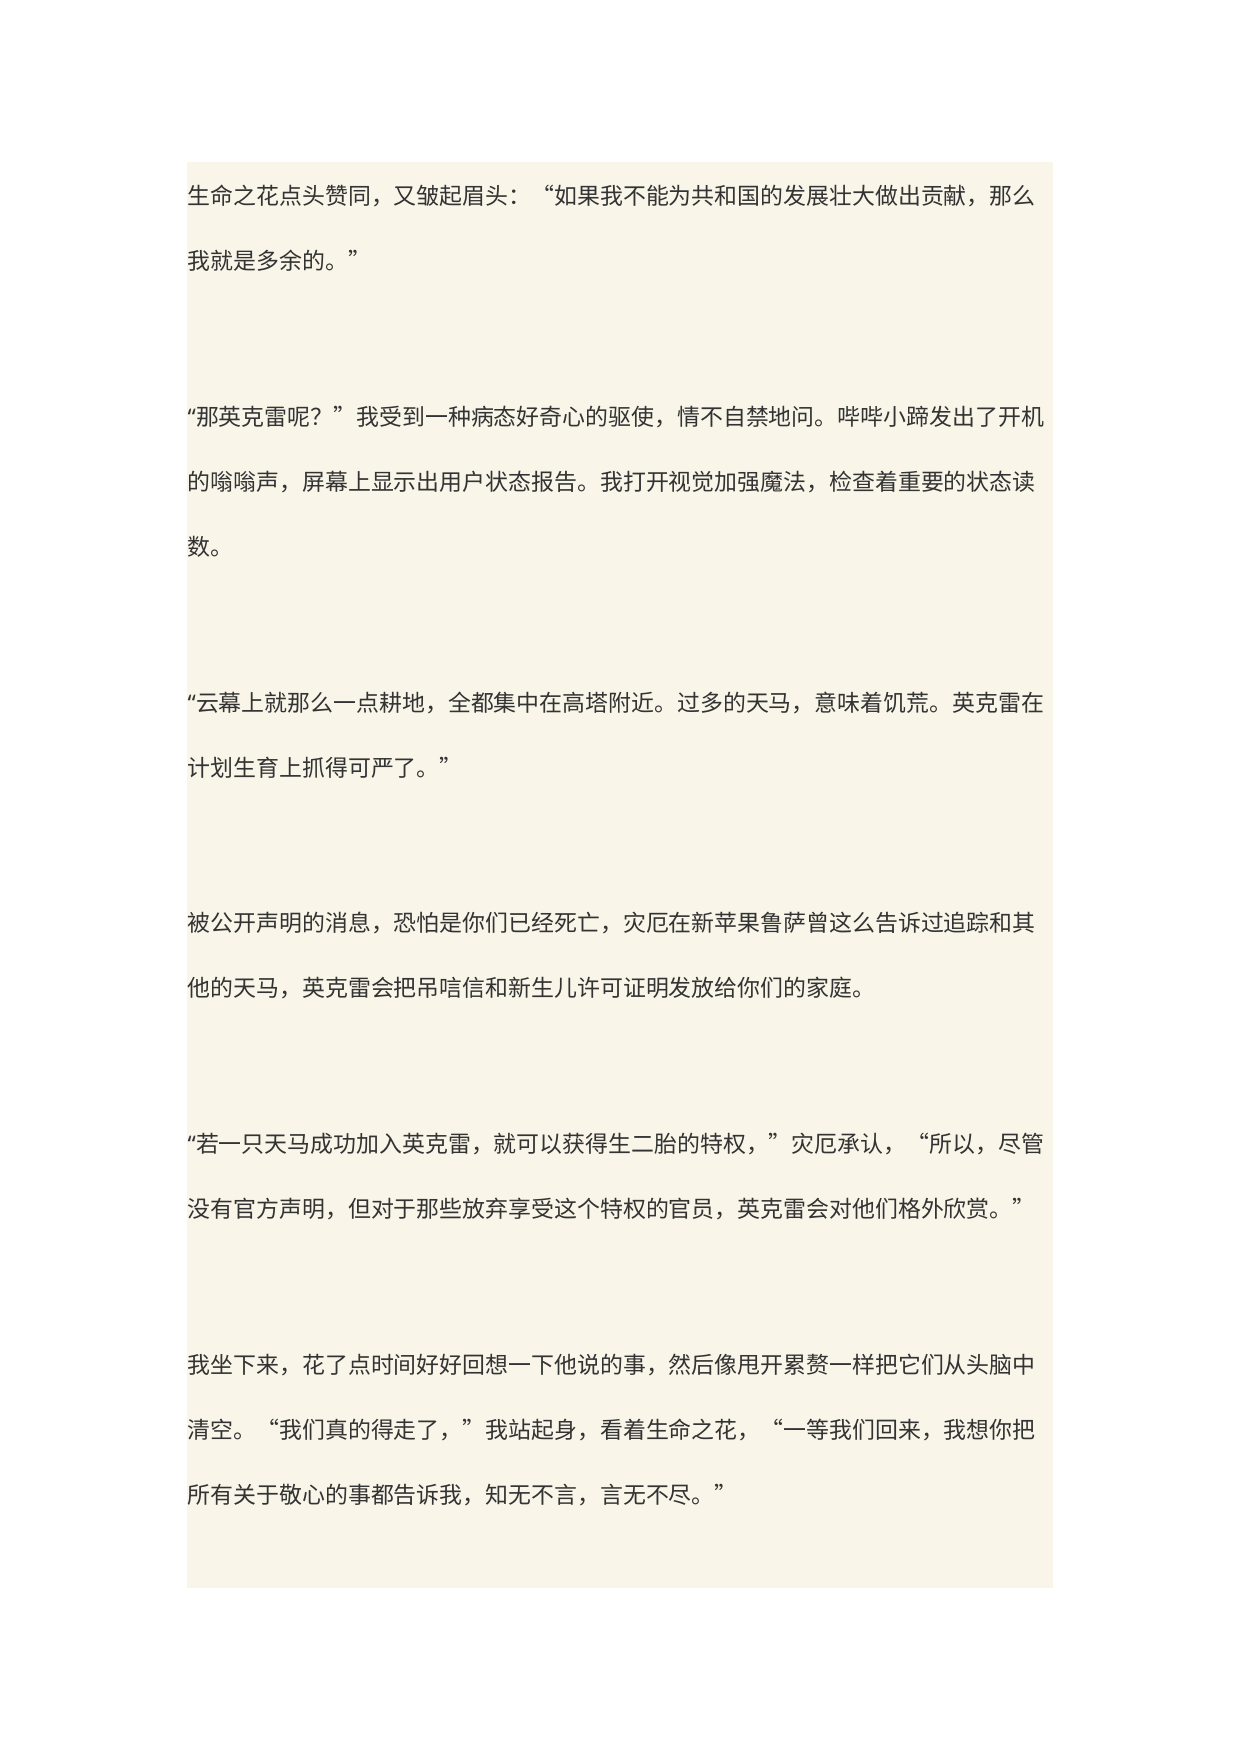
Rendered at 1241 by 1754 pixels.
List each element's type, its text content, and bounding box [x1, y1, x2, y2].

text “云幕上就那么一点耕地，全都集中在高塔附近。过多的天马，意味着饥荒。英克雷在计划生育上抓得可严了。” [187, 669, 1053, 799]
text 我坐下来，花了点时间好好回想一下他说的事，然后像甩开累赘一样把它们从头脑中清空。“我们真的得走了，”我站起身，看着生命之花，“一等我们回来，我想你把所有关于敬心的事都告诉我，知无不言，言无不尽。” [187, 1331, 1053, 1526]
text 被公开声明的消息，恐怕是你们已经死亡，灾厄在新苹果鲁萨曾这么告诉过追踪和其他的天马，英克雷会把吊唁信和新生儿许可证明发放给你们的家庭。 [187, 889, 1053, 1019]
text “若一只天马成功加入英克雷，就可以获得生二胎的特权，”灾厄承认，“所以，尽管没有官方声明，但对于那些放弃享受这个特权的官员，英克雷会对他们格外欣赏。” [187, 1110, 1053, 1240]
text 生命之花点头赞同，又皱起眉头：“如果我不能为共和国的发展壮大做出贡献，那么我就是多余的。” [187, 162, 1053, 292]
text “那英克雷呢？”我受到一种病态好奇心的驱使，情不自禁地问。哔哔小蹄发出了开机的嗡嗡声，屏幕上显示出用户状态报告。我打开视觉加强魔法，检查着重要的状态读数。 [187, 383, 1053, 578]
